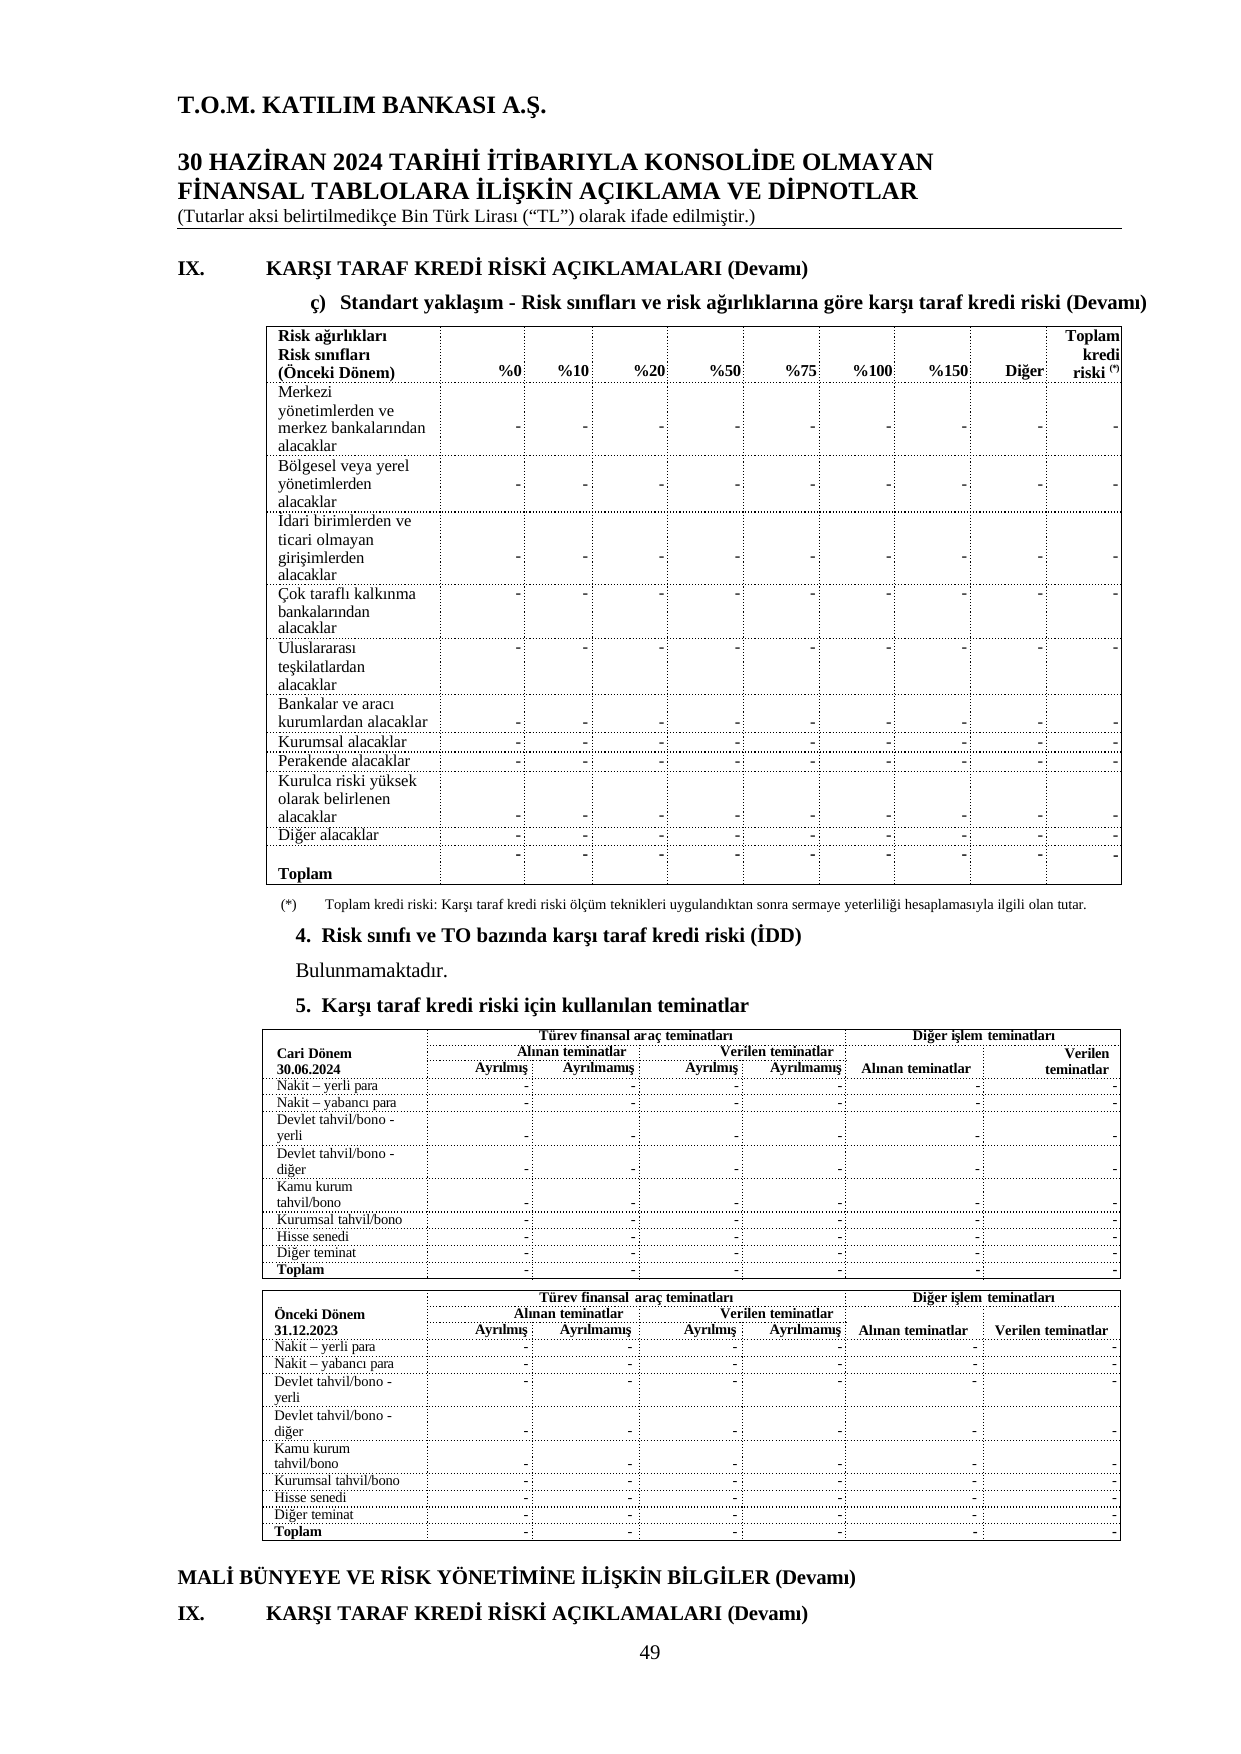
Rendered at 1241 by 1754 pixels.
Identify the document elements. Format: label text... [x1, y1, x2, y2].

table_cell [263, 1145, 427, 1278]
text 5. Karşı taraf kredi riski için kullanılan teminatlar [177, 993, 1122, 1017]
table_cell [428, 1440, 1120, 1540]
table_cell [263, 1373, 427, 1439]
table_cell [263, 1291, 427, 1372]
text IX. KARŞI TARAF KREDİ RİSKİ AÇIKLAMALARI (Devamı) [177, 1600, 1122, 1624]
text ç) Standart yaklaşım - Risk sınıfları ve risk ağırlıklarına göre karşı taraf kredi riski (Devamı) [310, 290, 1152, 314]
text MALİ BÜNYEYE VE RİSK YÖNETİMİNE İLİŞKİN BİLGİLER (Devamı) [177, 1565, 1122, 1589]
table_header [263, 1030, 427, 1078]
text IX. KARŞI TARAF KREDİ RİSKİ AÇIKLAMALARI (Devamı) [177, 256, 1122, 280]
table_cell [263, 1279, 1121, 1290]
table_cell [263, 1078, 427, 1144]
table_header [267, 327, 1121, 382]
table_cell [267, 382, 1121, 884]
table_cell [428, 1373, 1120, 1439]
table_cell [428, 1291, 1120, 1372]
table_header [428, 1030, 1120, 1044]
text (*) Toplam kredi riski: Karşı taraf kredi riski ölçüm teknikleri uygulandıktan sonra sermaye yeterliliği hesaplamasıyla ilgili olan tutar. [281, 896, 1122, 912]
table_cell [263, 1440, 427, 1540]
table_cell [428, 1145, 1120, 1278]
text 4. Risk sınıfı ve TO bazında karşı taraf kredi riski (İDD) [177, 923, 1122, 947]
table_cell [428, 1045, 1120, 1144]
text Bulunmamaktadır. [177, 958, 1122, 982]
